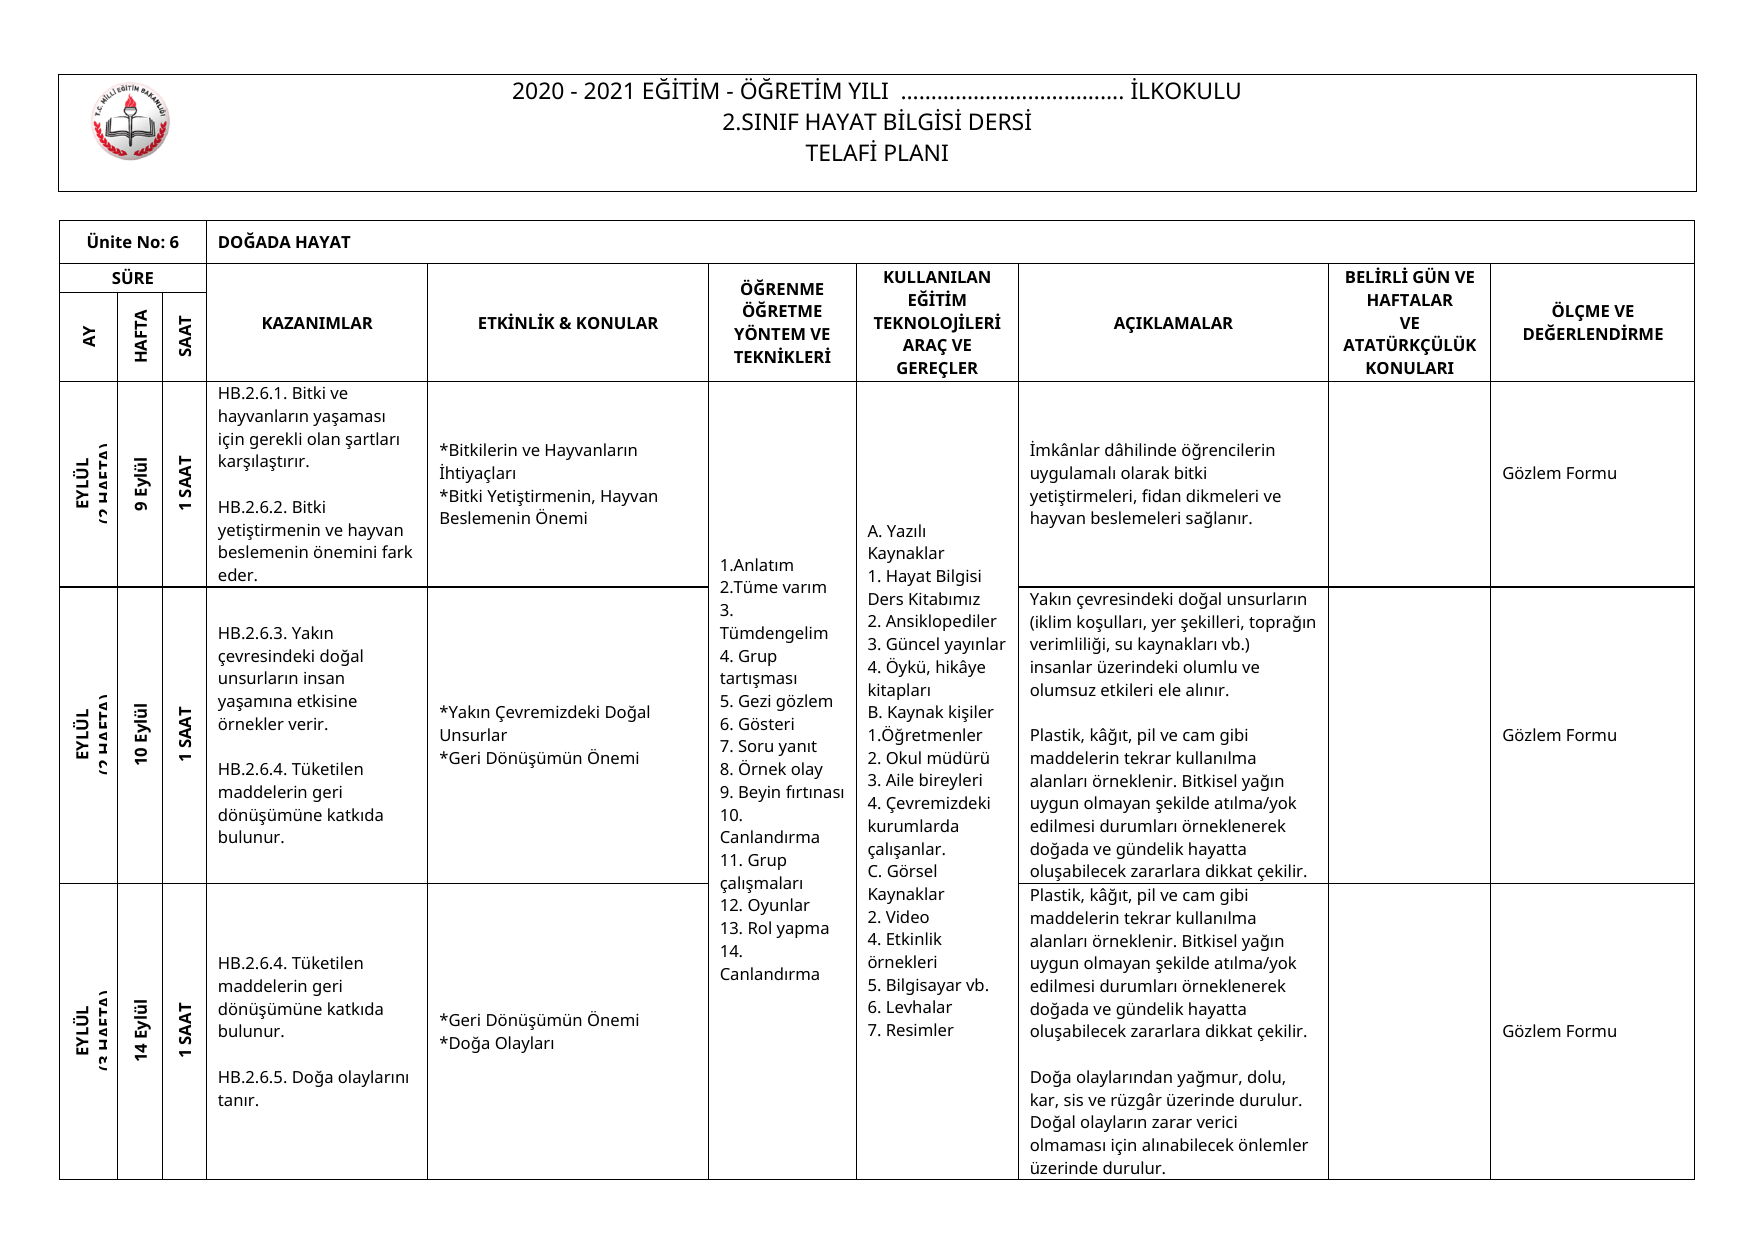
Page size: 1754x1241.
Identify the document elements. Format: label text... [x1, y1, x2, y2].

table_cell SAAT [163, 293, 206, 381]
table_cell *Geri Dönüşümün Önemi *Doğa Olayları [428, 884, 708, 1179]
table_header Ünite No: 6 [60, 221, 206, 263]
table_cell 1.Anlatım 2.Tüme varım 3. Tümdengelim 4. Grup tartışması 5. Gezi gözlem 6. Gösteri 7. Soru yanıt 8. Örnek olay 9. Beyin fırtınası 10. Canlandırma 11. Grup çalışmaları 12. Oyunlar 13. Rol yapma 14. Canlandırma [709, 382, 856, 1179]
table_cell *Yakın Çevremizdeki Doğal Unsurlar *Geri Dönüşümün Önemi [428, 588, 708, 883]
table_cell Plastik, kâğıt, pil ve cam gibi maddelerin tekrar kullanılma alanları örneklenir. Bitkisel yağın uygun olmayan şekilde atılma/yok edilmesi durumları örneklenerek doğada ve gündelik hayatta oluşabilecek zararlara dikkat çekilir. Doğa olaylarından yağmur, dolu, kar, sis ve rüzgâr üzerinde durulur. Doğal olayların zarar verici olmaması için alınabilecek önlemler üzerinde durulur. [1019, 884, 1328, 1179]
table_cell [1329, 588, 1490, 883]
table_cell BELİRLİ GÜN VE HAFTALAR VE ATATÜRKÇÜLÜK KONULARI [1329, 264, 1490, 381]
table_cell 1 SAAT [163, 884, 206, 1179]
table_cell EYLÜL (3.HAFTA) [60, 884, 117, 1179]
table_cell *Bitkilerin ve Hayvanların İhtiyaçları *Bitki Yetiştirmenin, Hayvan Beslemenin Önemi [428, 382, 708, 586]
table_cell 14 Eylül [118, 884, 162, 1179]
table_cell HB.2.6.4. Tüketilen maddelerin geri dönüşümüne katkıda bulunur. HB.2.6.5. Doğa olaylarını tanır. [207, 884, 427, 1179]
table_cell İmkânlar dâhilinde öğrencilerin uygulamalı olarak bitki yetiştirmeleri, fidan dikmeleri ve hayvan beslemeleri sağlanır. [1019, 382, 1328, 586]
table_cell AÇIKLAMALAR [1019, 264, 1328, 381]
table_cell 1 SAAT [163, 382, 206, 586]
table_cell HB.2.6.1. Bitki ve hayvanların yaşaması için gerekli olan şartları karşılaştırır. HB.2.6.2. Bitki yetiştirmenin ve hayvan beslemenin önemini fark eder. [207, 382, 427, 586]
table_cell A. Yazılı Kaynaklar 1. Hayat Bilgisi Ders Kitabımız 2. Ansiklopediler 3. Güncel yayınlar 4. Öykü, hikâye kitapları B. Kaynak kişiler 1.Öğretmenler 2. Okul müdürü 3. Aile bireyleri 4. Çevremizdeki kurumlarda çalışanlar. C. Görsel Kaynaklar 2. Video 4. Etkinlik örnekleri 5. Bilgisayar vb. 6. Levhalar 7. Resimler [857, 382, 1018, 1179]
table_cell ÖLÇME VE DEĞERLENDİRME [1491, 264, 1694, 381]
table_cell HB.2.6.3. Yakın çevresindeki doğal unsurların insan yaşamına etkisine örnekler verir. HB.2.6.4. Tüketilen maddelerin geri dönüşümüne katkıda bulunur. [207, 588, 427, 883]
table_cell HAFTA [118, 293, 162, 381]
table_cell AY [60, 293, 117, 381]
table_cell KAZANIMLAR [207, 264, 427, 381]
table_cell ETKİNLİK & KONULAR [428, 264, 708, 381]
table_cell 1 SAAT [163, 588, 206, 883]
table_cell Gözlem Formu [1491, 588, 1694, 883]
table_cell 10 Eylül [118, 588, 162, 883]
table_cell [1329, 382, 1490, 586]
table_cell KULLANILAN EĞİTİM TEKNOLOJİLERİ ARAÇ VE GEREÇLER [857, 264, 1018, 381]
table_cell Yakın çevresindeki doğal unsurların (iklim koşulları, yer şekilleri, toprağın verimliliği, su kaynakları vb.) insanlar üzerindeki olumlu ve olumsuz etkileri ele alınır. Plastik, kâğıt, pil ve cam gibi maddelerin tekrar kullanılma alanları örneklenir. Bitkisel yağın uygun olmayan şekilde atılma/yok edilmesi durumları örneklenerek doğada ve gündelik hayatta oluşabilecek zararlara dikkat çekilir. [1019, 588, 1328, 883]
table_cell ÖĞRENME ÖĞRETME YÖNTEM VE TEKNİKLERİ [709, 264, 856, 381]
table_cell EYLÜL (2.HAFTA) [60, 382, 117, 586]
picture [85, 77, 175, 167]
table_cell SÜRE [60, 264, 206, 292]
table_cell [1329, 884, 1490, 1179]
table_header DOĞADA HAYAT [207, 221, 1694, 263]
table_cell Gözlem Formu [1491, 884, 1694, 1179]
table_cell EYLÜL (2.HAFTA) [60, 588, 117, 883]
table_cell 9 Eylül [118, 382, 162, 586]
table_cell Gözlem Formu [1491, 382, 1694, 586]
